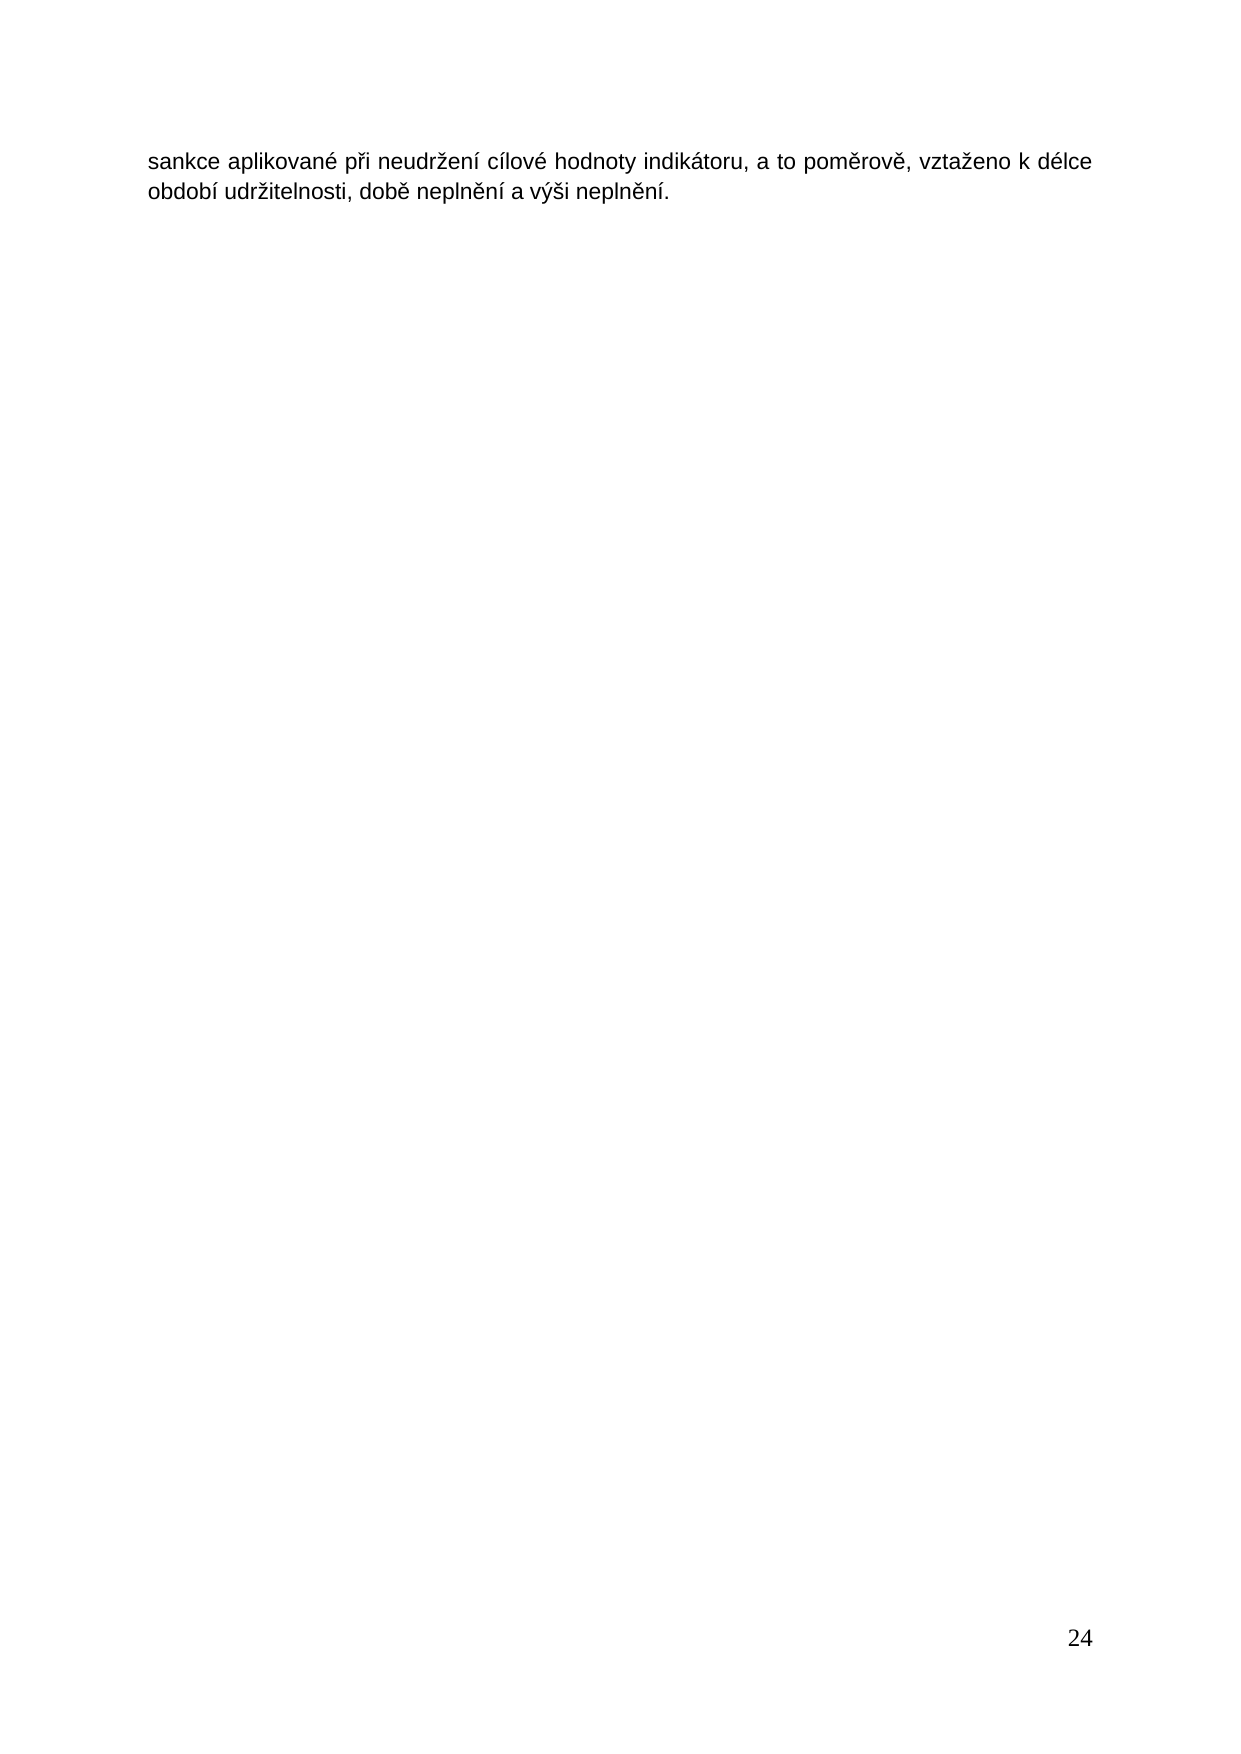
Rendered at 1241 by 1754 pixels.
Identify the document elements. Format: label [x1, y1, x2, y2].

text [148, 148, 1093, 204]
